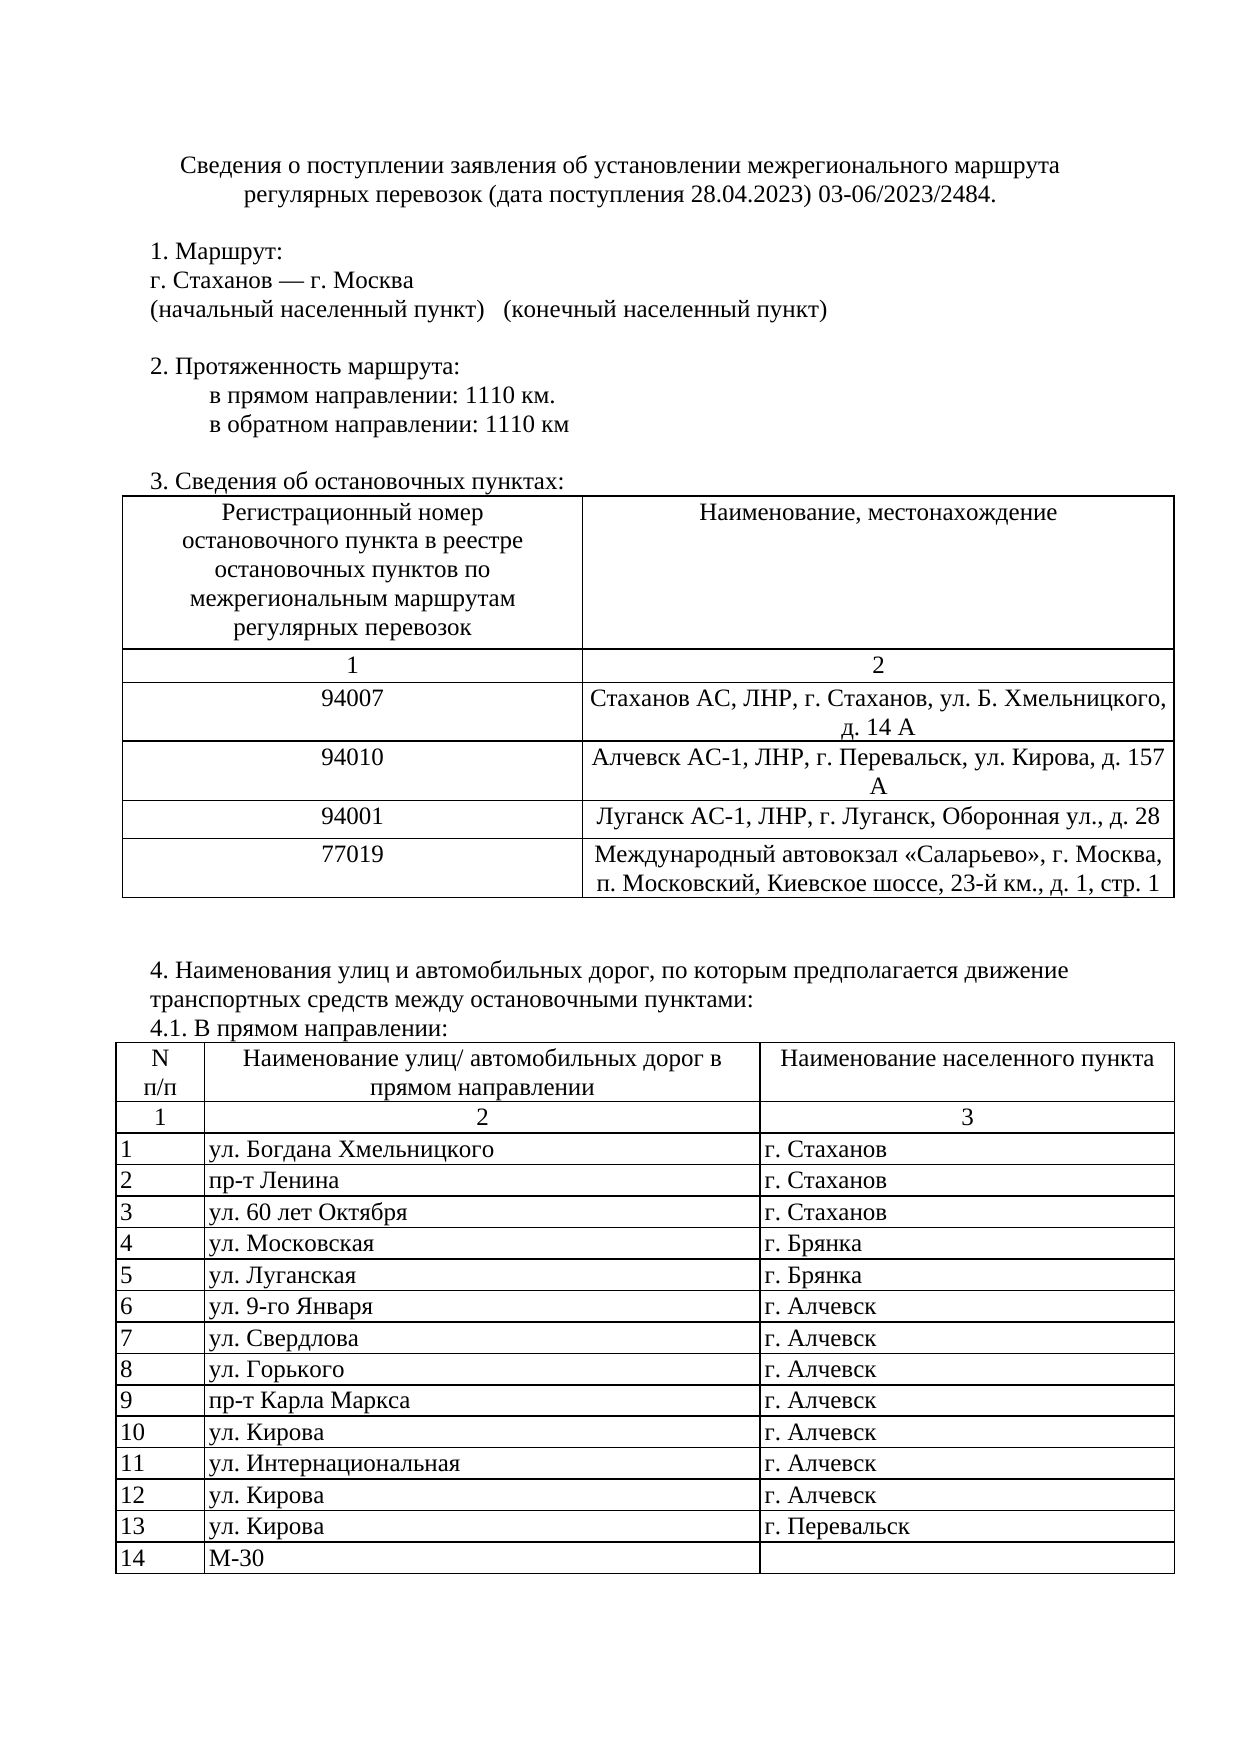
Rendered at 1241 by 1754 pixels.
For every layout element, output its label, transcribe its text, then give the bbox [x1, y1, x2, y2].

table_cell 1 [117, 1102, 204, 1132]
table_cell 13 [117, 1511, 204, 1541]
table_cell 1 [123, 650, 582, 681]
table_cell г. Брянка [761, 1228, 1174, 1258]
table_cell 4 [117, 1228, 204, 1258]
table_cell ул. Кирова [205, 1480, 759, 1510]
table_header Наименование, местонахождение [583, 497, 1173, 648]
table_cell 6 [117, 1291, 204, 1321]
table_cell г. Стаханов [761, 1197, 1174, 1227]
text 4. Наименования улиц и автомобильных дорог, по которым предполагается движение транспортных средств между остановочными пунктами: [150, 956, 1090, 1013]
table_cell 3 [761, 1102, 1174, 1132]
table_cell Луганск АС-1, ЛНР, г. Луганск, Оборонная ул., д. 28 [583, 801, 1173, 837]
table_cell 11 [117, 1448, 204, 1478]
table_cell 9 [117, 1386, 204, 1415]
table_cell г. Алчевск [761, 1448, 1174, 1478]
table_cell 14 [117, 1543, 204, 1573]
table_cell 12 [117, 1480, 204, 1510]
table_cell 94001 [123, 801, 582, 837]
table_cell 94010 [123, 742, 582, 799]
table_cell ул. Кирова [205, 1511, 759, 1541]
table_cell 10 [117, 1417, 204, 1447]
table_cell ул. Луганская [205, 1260, 759, 1289]
table_cell 8 [117, 1354, 204, 1384]
text Сведения о поступлении заявления об установлении межрегионального маршрута регулярных перевозок (дата поступления 28.04.2023) 03-06/2023/2484. [150, 150, 1090, 207]
table_cell ул. Кирова [205, 1417, 759, 1447]
table_cell г. Алчевск [761, 1417, 1174, 1447]
table_cell Международный автовокзал «Саларьево», г. Москва, п. Московский, Киевское шоссе, 23-й км., д. 1, стр. 1 [583, 839, 1173, 896]
table_cell г. Алчевск [761, 1291, 1174, 1321]
table_cell пр-т Ленина [205, 1165, 759, 1195]
table_cell ул. Богдана Хмельницкого [205, 1134, 759, 1164]
table_cell 7 [117, 1323, 204, 1352]
table_cell Алчевск АС-1, ЛНР, г. Перевальск, ул. Кирова, д. 157 А [583, 742, 1173, 799]
table_cell ул. Интернациональная [205, 1448, 759, 1478]
table_cell М-30 [205, 1543, 759, 1573]
table_cell 1 [117, 1134, 204, 1164]
text 1. Маршрут: [150, 236, 1090, 265]
table_cell Стаханов АС, ЛНР, г. Стаханов, ул. Б. Хмельницкого, д. 14 А [583, 683, 1173, 740]
table_cell пр-т Карла Маркса [205, 1386, 759, 1415]
table_header Наименование улиц/ автомобильных дорог в прямом направлении [205, 1043, 759, 1101]
table_cell 2 [583, 650, 1173, 681]
text (начальный населенный пункт) (конечный населенный пункт) [150, 294, 1090, 322]
text г. Стаханов — г. Москва [150, 265, 1090, 294]
table_cell 2 [205, 1102, 759, 1132]
text 4.1. В прямом направлении: [150, 1013, 1090, 1042]
table_cell 3 [117, 1197, 204, 1227]
table_cell ул. 60 лет Октября [205, 1197, 759, 1227]
table_header Наименование населенного пункта [761, 1043, 1174, 1101]
text 3. Сведения об остановочных пунктах: [150, 466, 1090, 495]
table_cell 5 [117, 1260, 204, 1289]
table_cell г. Алчевск [761, 1354, 1174, 1384]
table_cell 94007 [123, 683, 582, 740]
table_cell г. Стаханов [761, 1165, 1174, 1195]
table_cell ул. Свердлова [205, 1323, 759, 1352]
table_cell г. Алчевск [761, 1386, 1174, 1415]
text в прямом направлении: 1110 км. [150, 380, 1090, 409]
table_cell г. Стаханов [761, 1134, 1174, 1164]
table_cell г. Брянка [761, 1260, 1174, 1289]
table_cell г. Перевальск [761, 1511, 1174, 1541]
table_cell ул. Московская [205, 1228, 759, 1258]
text в обратном направлении: 1110 км [150, 409, 1090, 437]
table_cell г. Алчевск [761, 1323, 1174, 1352]
table_cell ул. 9-го Января [205, 1291, 759, 1321]
table_header N п/п [117, 1043, 204, 1101]
table_header Регистрационный номер остановочного пункта в реестре остановочных пунктов по межрегиональным маршрутам регулярных перевозок [123, 497, 582, 648]
table_cell 77019 [123, 839, 582, 896]
text 2. Протяженность маршрута: [150, 351, 1090, 380]
table_cell [761, 1543, 1174, 1573]
table_cell 2 [117, 1165, 204, 1195]
table_cell г. Алчевск [761, 1480, 1174, 1510]
table_cell ул. Горького [205, 1354, 759, 1384]
